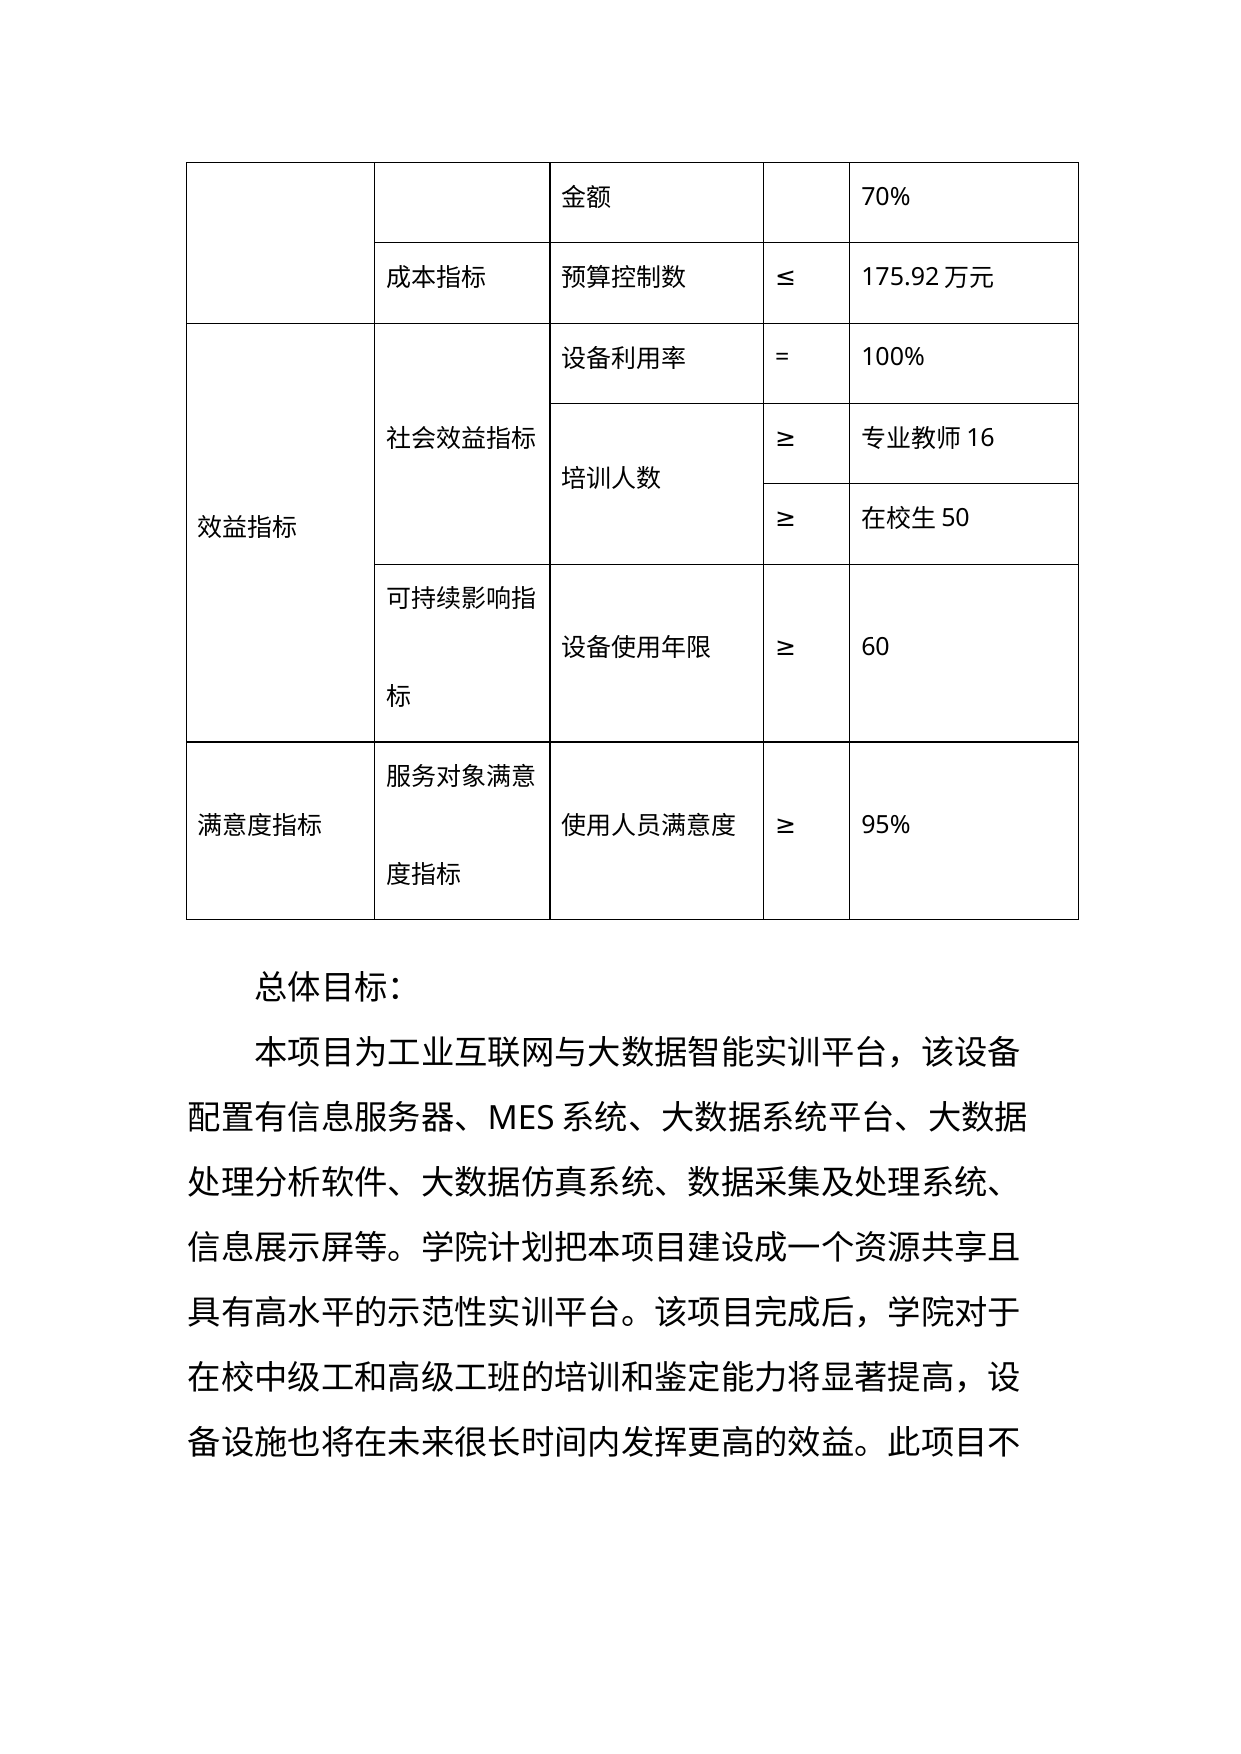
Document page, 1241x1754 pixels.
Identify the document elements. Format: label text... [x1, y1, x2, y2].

table_cell ≥ [764, 743, 849, 919]
table_cell 培训人数 [551, 404, 763, 563]
table_cell 在校生50 [850, 484, 1078, 563]
table_cell 95% [850, 743, 1078, 919]
table_cell 效益指标 [187, 324, 374, 741]
table_cell ≥ [764, 484, 849, 563]
table_cell 成本指标 [375, 243, 549, 323]
table_cell 设备利用率 [551, 324, 763, 403]
table_cell 可持续影响指标 [375, 565, 549, 741]
table_cell 预算控制数 [551, 243, 763, 323]
table_cell 服务对象满意度指标 [375, 743, 549, 919]
text 总体目标： [187, 953, 1053, 1018]
table_cell 满意度指标 [187, 743, 374, 919]
table_cell 支付合同总金额的70% [850, 163, 1078, 242]
table_cell 设备使用年限 [551, 565, 763, 741]
table_cell ≥ [764, 404, 849, 483]
table_cell 验收合格后支付金额 [551, 163, 763, 242]
table_cell ≤ [764, 243, 849, 323]
table_cell 社会效益指标 [375, 324, 549, 563]
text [187, 1018, 1053, 1473]
table_cell 专业教师16 [850, 404, 1078, 483]
table_cell = [764, 324, 849, 403]
table_cell 100% [850, 324, 1078, 403]
table_cell 使用人员满意度 [551, 743, 763, 919]
table_cell ≥ [764, 565, 849, 741]
table_cell 175.92万元 [850, 243, 1078, 323]
table_cell 60 [850, 565, 1078, 741]
table_cell = [764, 163, 849, 242]
